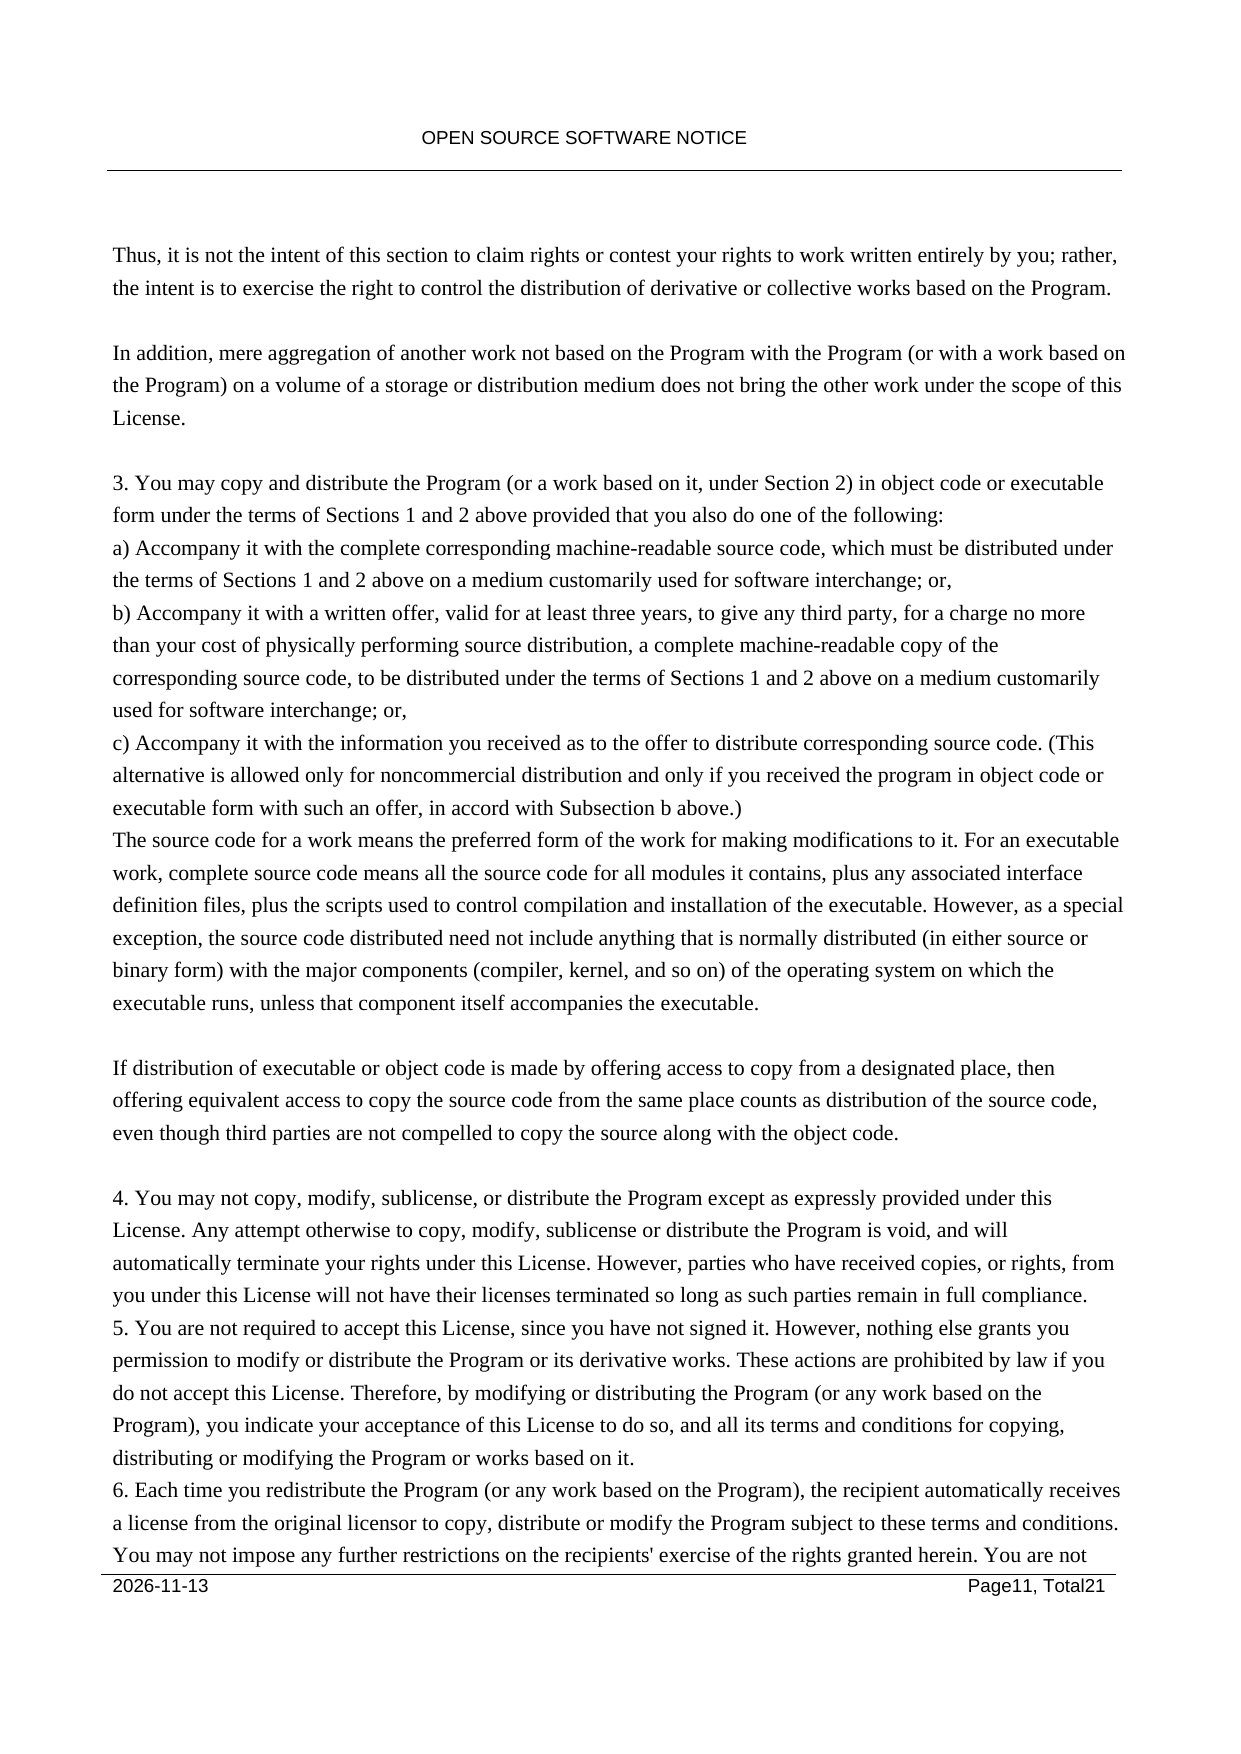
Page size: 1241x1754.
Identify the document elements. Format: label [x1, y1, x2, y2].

text [112, 206, 1128, 1571]
